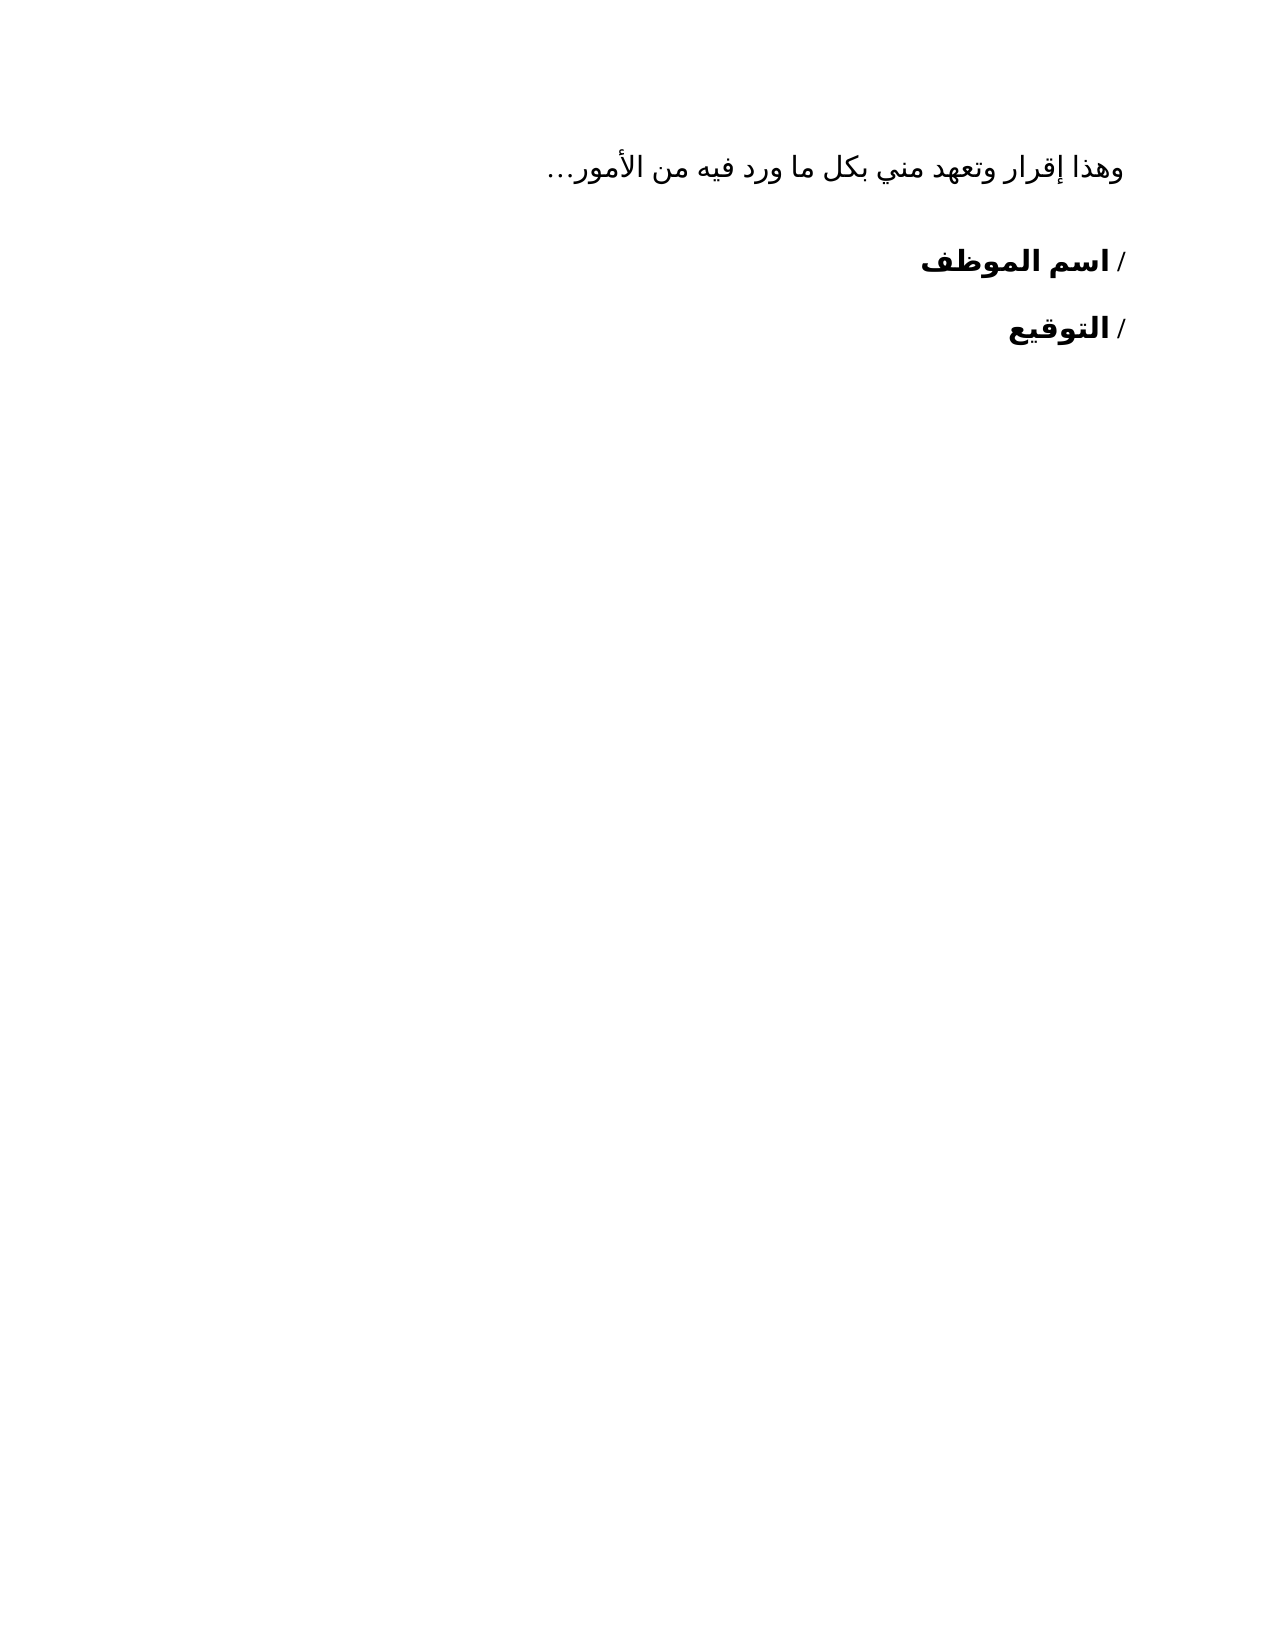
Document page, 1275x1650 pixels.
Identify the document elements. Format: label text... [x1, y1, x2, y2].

text وهذا إقرار وتعهد مني بكل ما ورد فيه من الأمور… [150, 150, 1125, 183]
text التوقيع / [150, 311, 1125, 345]
text اسم الموظف / [150, 244, 1125, 278]
